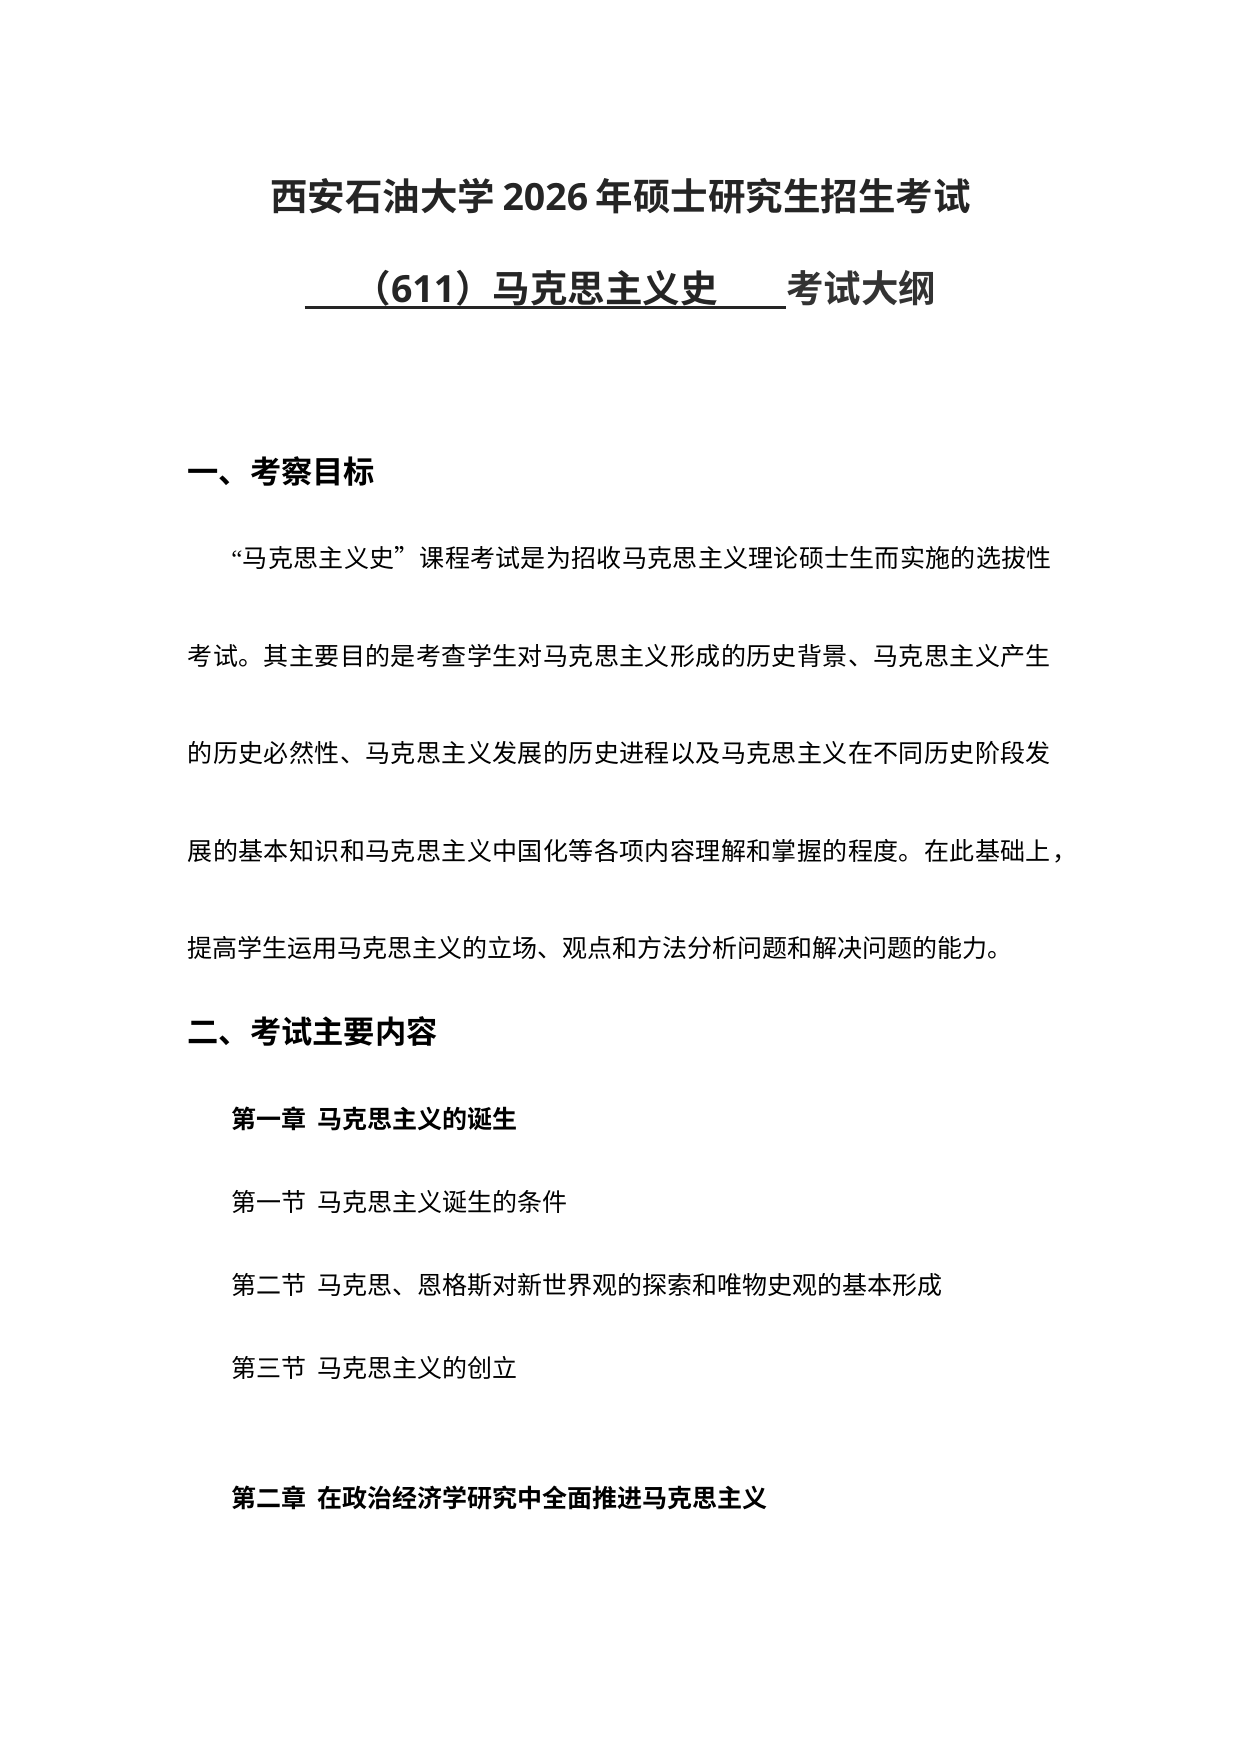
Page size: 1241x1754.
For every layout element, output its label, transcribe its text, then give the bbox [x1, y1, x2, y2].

text （611）马克思主义史 考试大纲 [187, 254, 1053, 319]
text 西安石油大学2026年硕士研究生招生考试 [187, 162, 1053, 227]
text 第三节 马克思主义的创立 [187, 1334, 1053, 1399]
text 第二节 马克思、恩格斯对新世界观的探索和唯物史观的基本形成 [187, 1251, 1053, 1316]
text 第一章 马克思主义的诞生 [187, 1085, 1053, 1150]
list 考试主要内容 [187, 998, 1053, 1063]
text “马克思主义史”课程考试是为招收马克思主义理论硕士生而实施的选拔性考试。其主要目的是考查学生对马克思主义形成的历史背景、马克思主义产生的历史必然性、马克思主义发展的历史进程以及马克思主义在不同历史阶段发展的基本知识和马克思主义中国化等各项内容理解和掌握的程度。在此基础上，提高学生运用马克思主义的立场、观点和方法分析问题和解决问题的能力。 [187, 524, 1053, 979]
text 第一节 马克思主义诞生的条件 [187, 1168, 1053, 1233]
list 考察目标 [187, 437, 1053, 502]
text 第二章 在政治经济学研究中全面推进马克思主义 [187, 1464, 1053, 1529]
